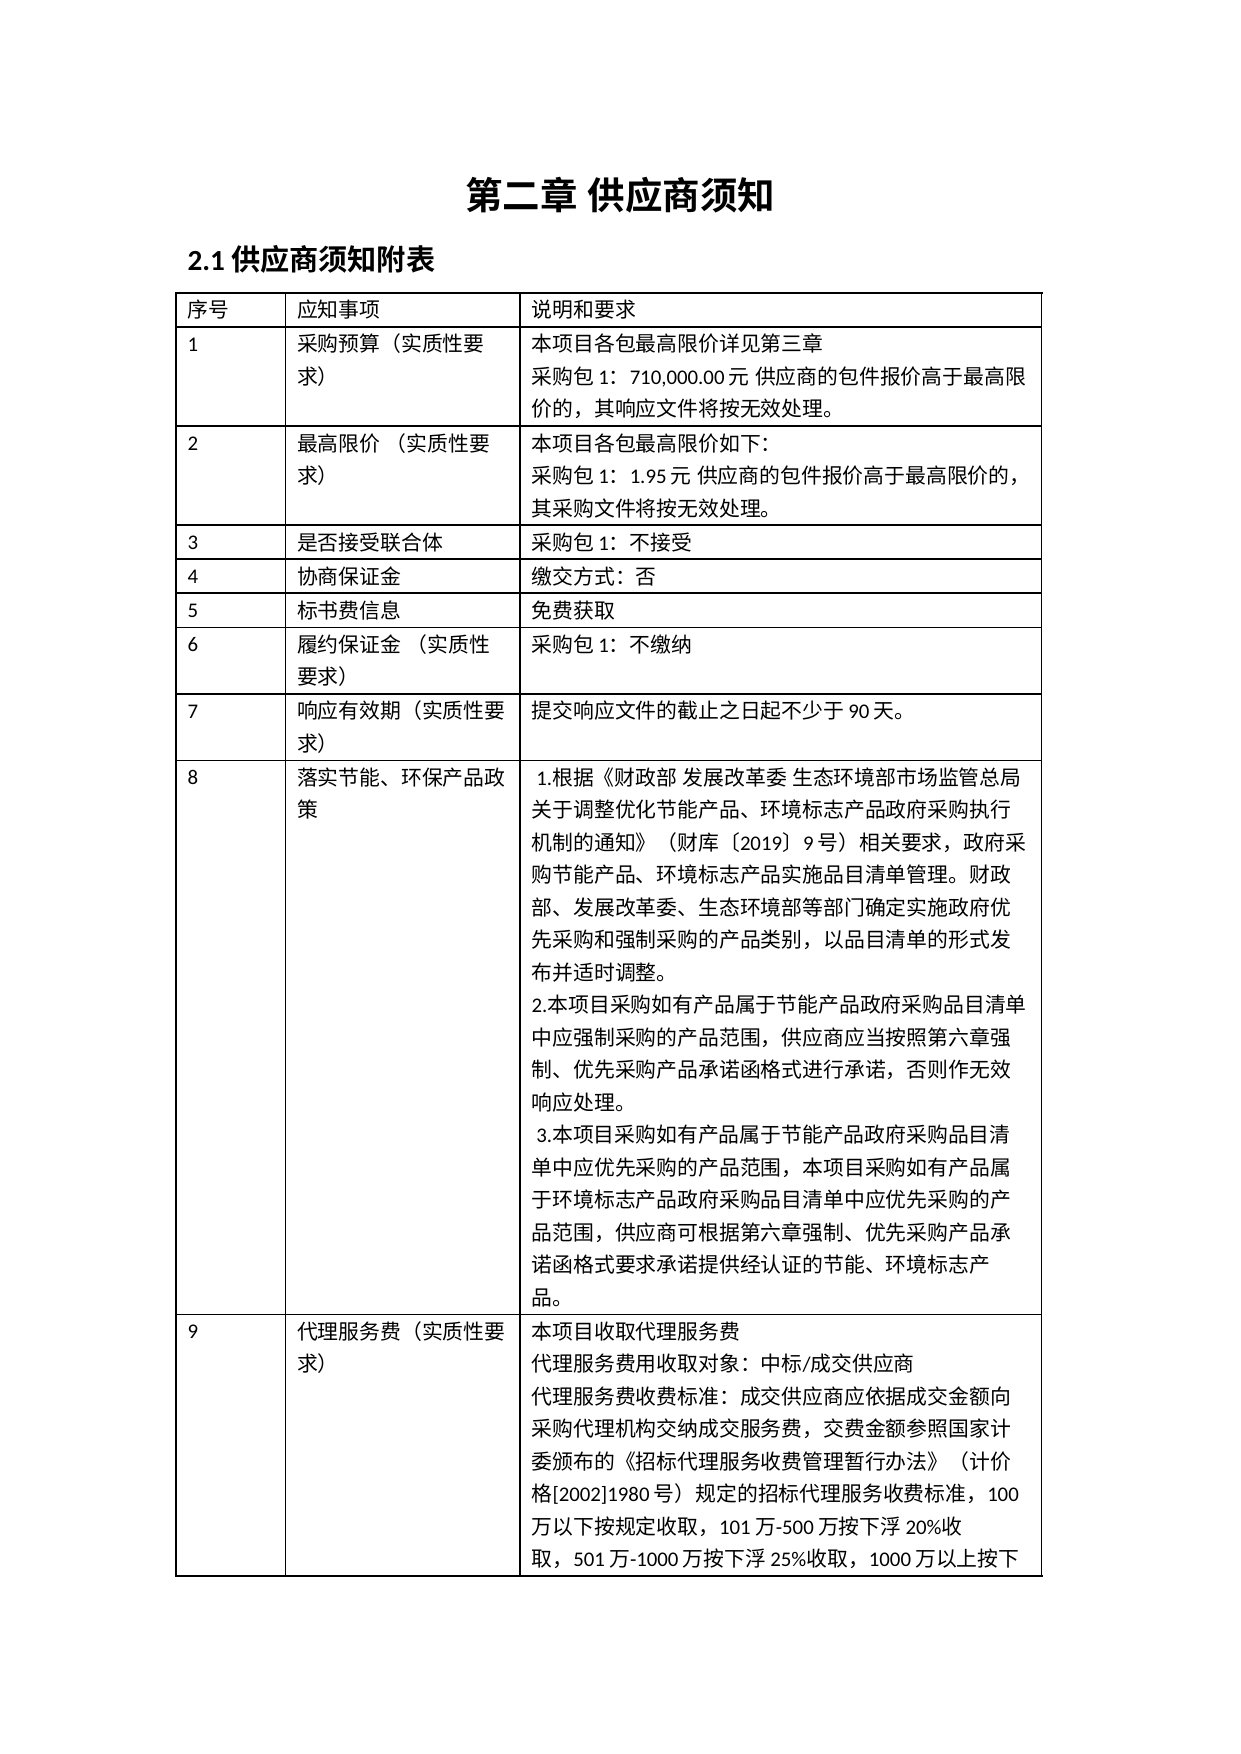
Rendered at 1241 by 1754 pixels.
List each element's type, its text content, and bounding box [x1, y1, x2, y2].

table_cell 8 [177, 761, 285, 1313]
table_cell 最高限价 （实质性要求） [286, 427, 519, 524]
table_cell 采购包1：不缴纳 [521, 628, 1041, 693]
table_header 说明和要求 [521, 294, 1041, 326]
table_cell 履约保证金 （实质性要求） [286, 628, 519, 693]
table_cell 缴交方式：否 [521, 560, 1041, 592]
table_cell 提交响应文件的截止之日起不少于90天。 [521, 695, 1041, 759]
table_cell 3 [177, 526, 285, 558]
table_cell 5 [177, 594, 285, 626]
table_cell 采购预算（实质性要求） [286, 328, 519, 425]
table_cell 代理服务费（实质性要求） [286, 1315, 519, 1575]
table_cell 4 [177, 560, 285, 592]
table_cell 本项目各包最高限价如下： 采购包1：1.95元 供应商的包件报价高于最高限价的，其采购文件将按无效处理。 [521, 427, 1041, 524]
table_cell 是否接受联合体 [286, 526, 519, 558]
table_cell 2 [177, 427, 285, 524]
table_cell 7 [177, 695, 285, 759]
table_cell 免费获取 [521, 594, 1041, 626]
table_cell 协商保证金 [286, 560, 519, 592]
table_cell 响应有效期（实质性要求） [286, 695, 519, 759]
text 2.1供应商须知附表 [187, 227, 1053, 292]
table_cell 1 [177, 328, 285, 425]
table_cell 采购包1：不接受 [521, 526, 1041, 558]
table_cell 9 [177, 1315, 285, 1575]
table_cell 6 [177, 628, 285, 693]
text 第二章 供应商须知 [187, 162, 1053, 227]
table_cell 标书费信息 [286, 594, 519, 626]
table_cell 本项目各包最高限价详见第三章 采购包1：710,000.00元 供应商的包件报价高于最高限价的，其响应文件将按无效处理。 [521, 328, 1041, 425]
table_header 应知事项 [286, 294, 519, 326]
table_header 序号 [177, 294, 285, 326]
table_cell 1.根据《财政部 发展改革委 生态环境部市场监管总局关于调整优化节能产品、环境标志产品政府采购执行机制的通知》（财库〔2019〕9号）相关要求，政府采购节能产品、环境标志产品实施品目清单管理。财政部、发展改革委、生态环境部等部门确定实施政府优先采购和强制采购的产品类别，以品目清单的形式发布并适时调整。 2.本项目采购如有产品属于节能产品政府采购品目清单中应强制采购的产品范围，供应商应当按照第六章强制、优先采购产品承诺函格式进行承诺，否则作无效响应处理。 3.本项目采购如有产品属于节能产品政府采购品目清单中应优先采购的产品范围，本项目采购如有产品属于环境标志产品政府采购品目清单中应优先采购的产品范围，供应商可根据第六章强制、优先采购产品承诺函格式要求承诺提供经认证的节能、环境标志产品。 [521, 761, 1041, 1313]
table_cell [521, 1315, 1041, 1575]
table_cell 落实节能、环保产品政策 [286, 761, 519, 1313]
